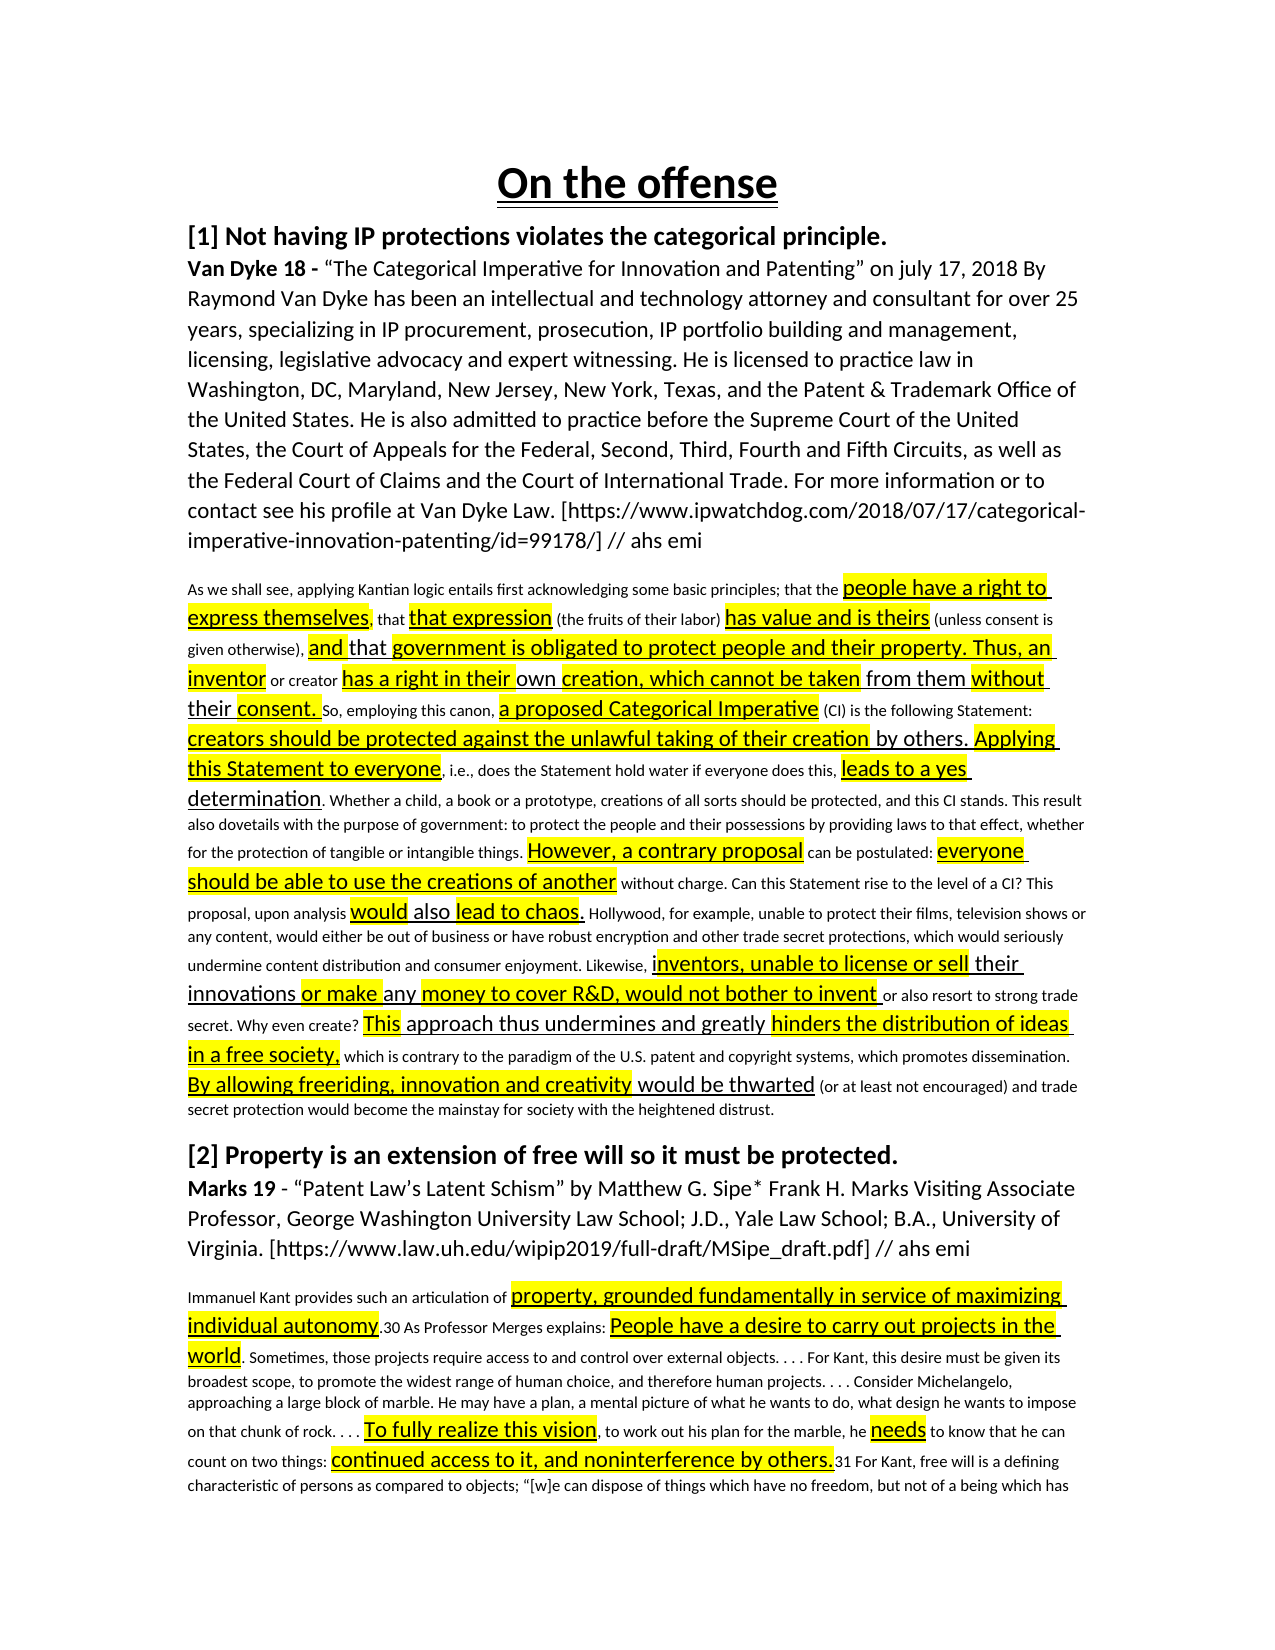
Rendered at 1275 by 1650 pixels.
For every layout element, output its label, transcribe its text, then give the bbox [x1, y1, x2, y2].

subtitle [2] Property is an extension of free will so it must be protected. [187, 1138, 1087, 1171]
subtitle [1] Not having IP protections violates the categorical principle. [187, 219, 1087, 252]
subtitle On the offense [187, 154, 1087, 210]
text Marks 19 - “Patent Law’s Latent Schism” by Matthew G. Sipe* Frank H. Marks Visiting Associate Professor, George Washington University Law School; J.D., Yale Law School; B.A., University of Virginia. [https://www.law.uh.edu/wipip2019/full-draft/MSipe_draft.pdf] // ahs emi [187, 1174, 1087, 1262]
text Van Dyke 18 - “The Categorical Imperative for Innovation and Patenting” on july 17, 2018 By Raymond Van Dyke has been an intellectual and technology attorney and consultant for over 25 years, specializing in IP procurement, prosecution, IP portfolio building and management, licensing, legislative advocacy and expert witnessing. He is licensed to practice law in Washington, DC, Maryland, New Jersey, New York, Texas, and the Patent & Trademark Office of the United States. He is also admitted to practice before the Supreme Court of the United States, the Court of Appeals for the Federal, Second, Third, Fourth and Fifth Circuits, as well as the Federal Court of Claims and the Court of International Trade. For more information or to contact see his profile at Van Dyke Law. [https://www.ipwatchdog.com/2018/07/17/categorical-imperative-innovation-patenting/id=99178/] // ahs emi [187, 254, 1087, 554]
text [187, 1281, 1087, 1495]
text As we shall see, applying Kantian logic entails first acknowledging some basic principles; that the people have a right to express themselves, that that expression (the fruits of their labor) has value and is theirs (unless consent is given otherwise), and that government is obligated to protect people and their property. Thus, an inventor or creator has a right in their own creation, which cannot be taken from them without their consent. So, employing this canon, a proposed Categorical Imperative (CI) is the following Statement: creators should be protected against the unlawful taking of their creation by others. Applying this Statement to everyone, i.e., does the Statement hold water if everyone does this, leads to a yes determination. Whether a child, a book or a prototype, creations of all sorts should be protected, and this CI stands. This result also dovetails with the purpose of government: to protect the people and their possessions by providing laws to that effect, whether for the protection of tangible or intangible things. However, a contrary proposal can be postulated: everyone should be able to use the creations of another without charge. Can this Statement rise to the level of a CI? This proposal, upon analysis would also lead to chaos. Hollywood, for example, unable to protect their films, television shows or any content, would either be out of business or have robust encryption and other trade secret protections, which would seriously undermine content distribution and consumer enjoyment. Likewise, inventors, unable to license or sell their innovations or make any money to cover R&D, would not bother to invent or also resort to strong trade secret. Why even create? This approach thus undermines and greatly hinders the distribution of ideas in a free society, which is contrary to the paradigm of the U.S. patent and copyright systems, which promotes dissemination. By allowing freeriding, innovation and creativity would be thwarted (or at least not encouraged) and trade secret protection would become the mainstay for society with the heightened distrust. [187, 573, 1087, 1120]
